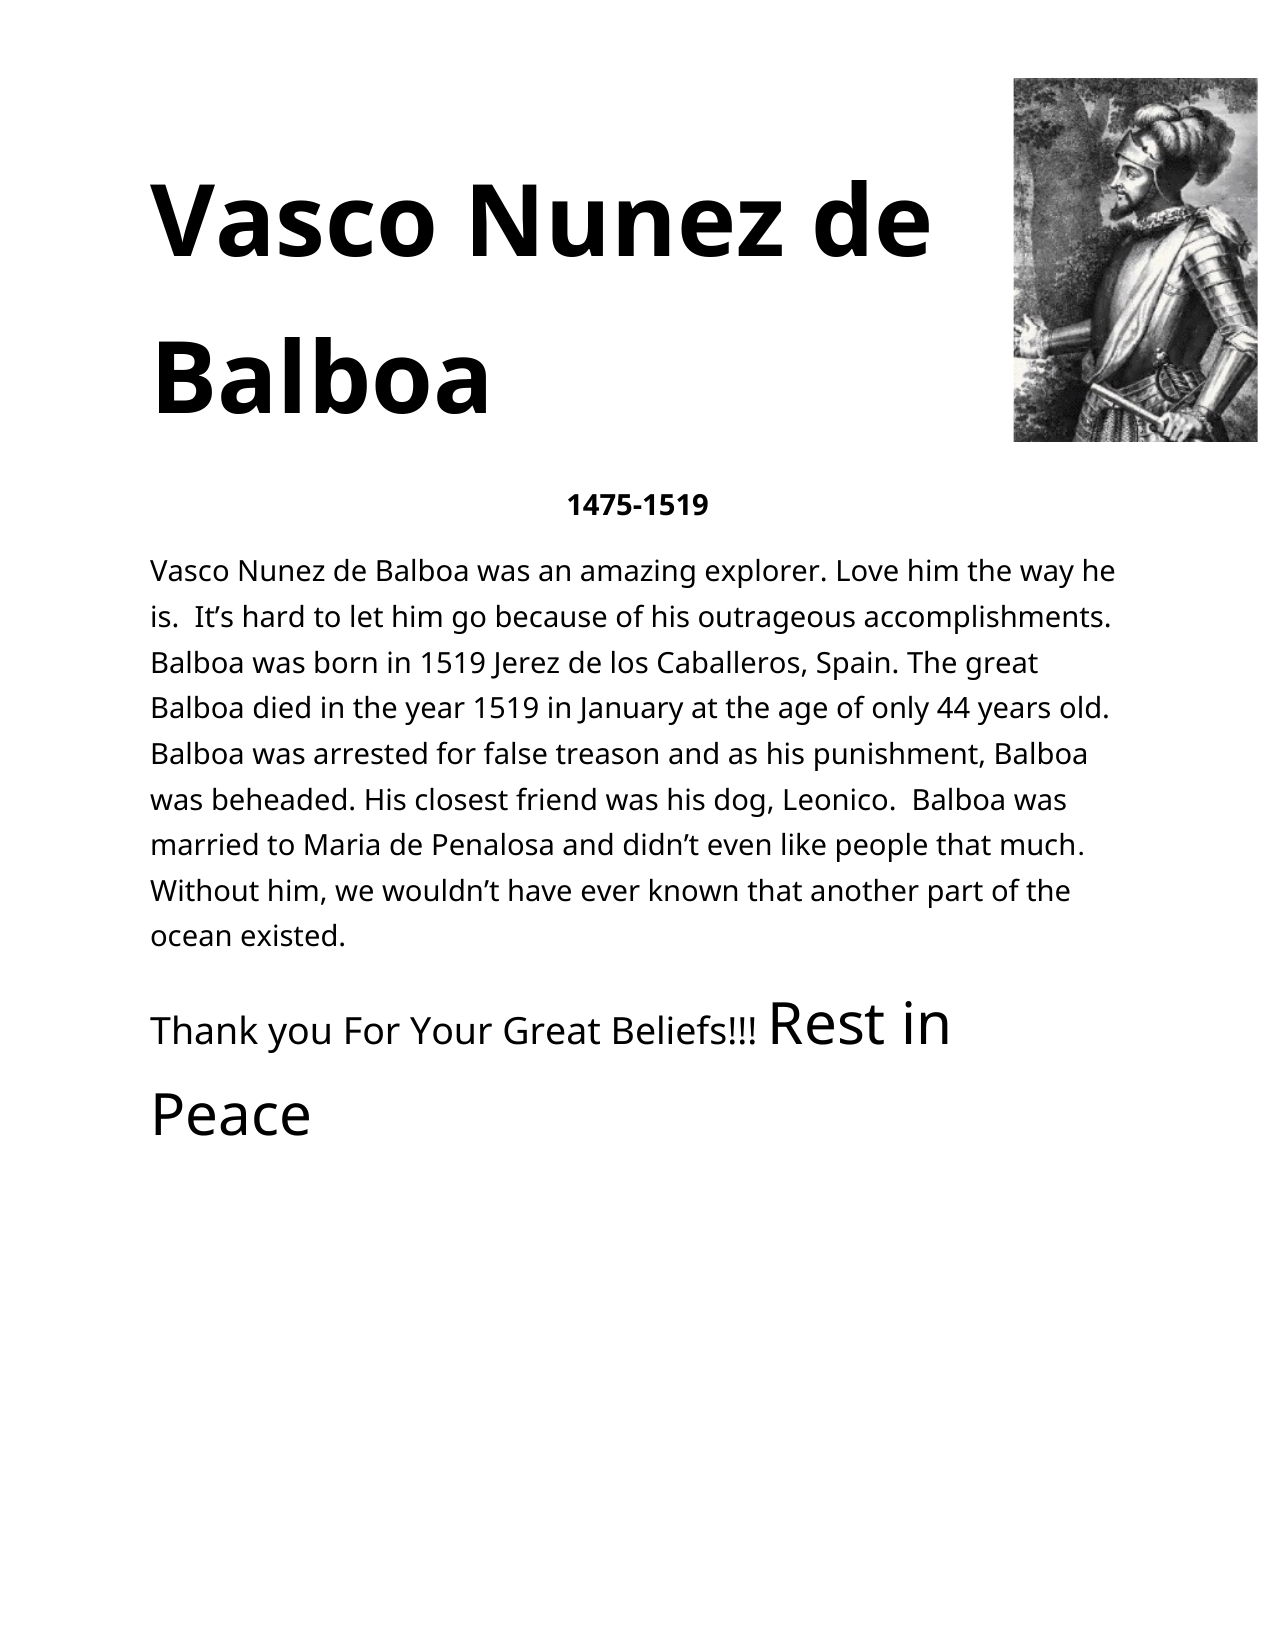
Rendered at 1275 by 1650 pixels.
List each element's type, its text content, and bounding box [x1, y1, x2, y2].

text Vasco Nunez de Balboa [150, 150, 1125, 443]
picture [1010, 78, 1257, 437]
text 1475-1519 [150, 484, 1125, 524]
text Thank you For Your Great Beliefs!!! Rest in Peace [150, 982, 1125, 1153]
text Vasco Nunez de Balboa was an amazing explorer. Love him the way he is. It’s hard to let him go because of his outrageous accomplishments. Balboa was born in 1519 Jerez de los Caballeros, Spain. The great Balboa died in the year 1519 in January at the age of only 44 years old. Balboa was arrested for false treason and as his punishment, Balboa was beheaded. His closest friend was his dog, Leonico. Balboa was married to Maria de Penalosa and didn’t even like people that much. Without him, we wouldn’t have ever known that another part of the ocean existed. [150, 551, 1125, 955]
